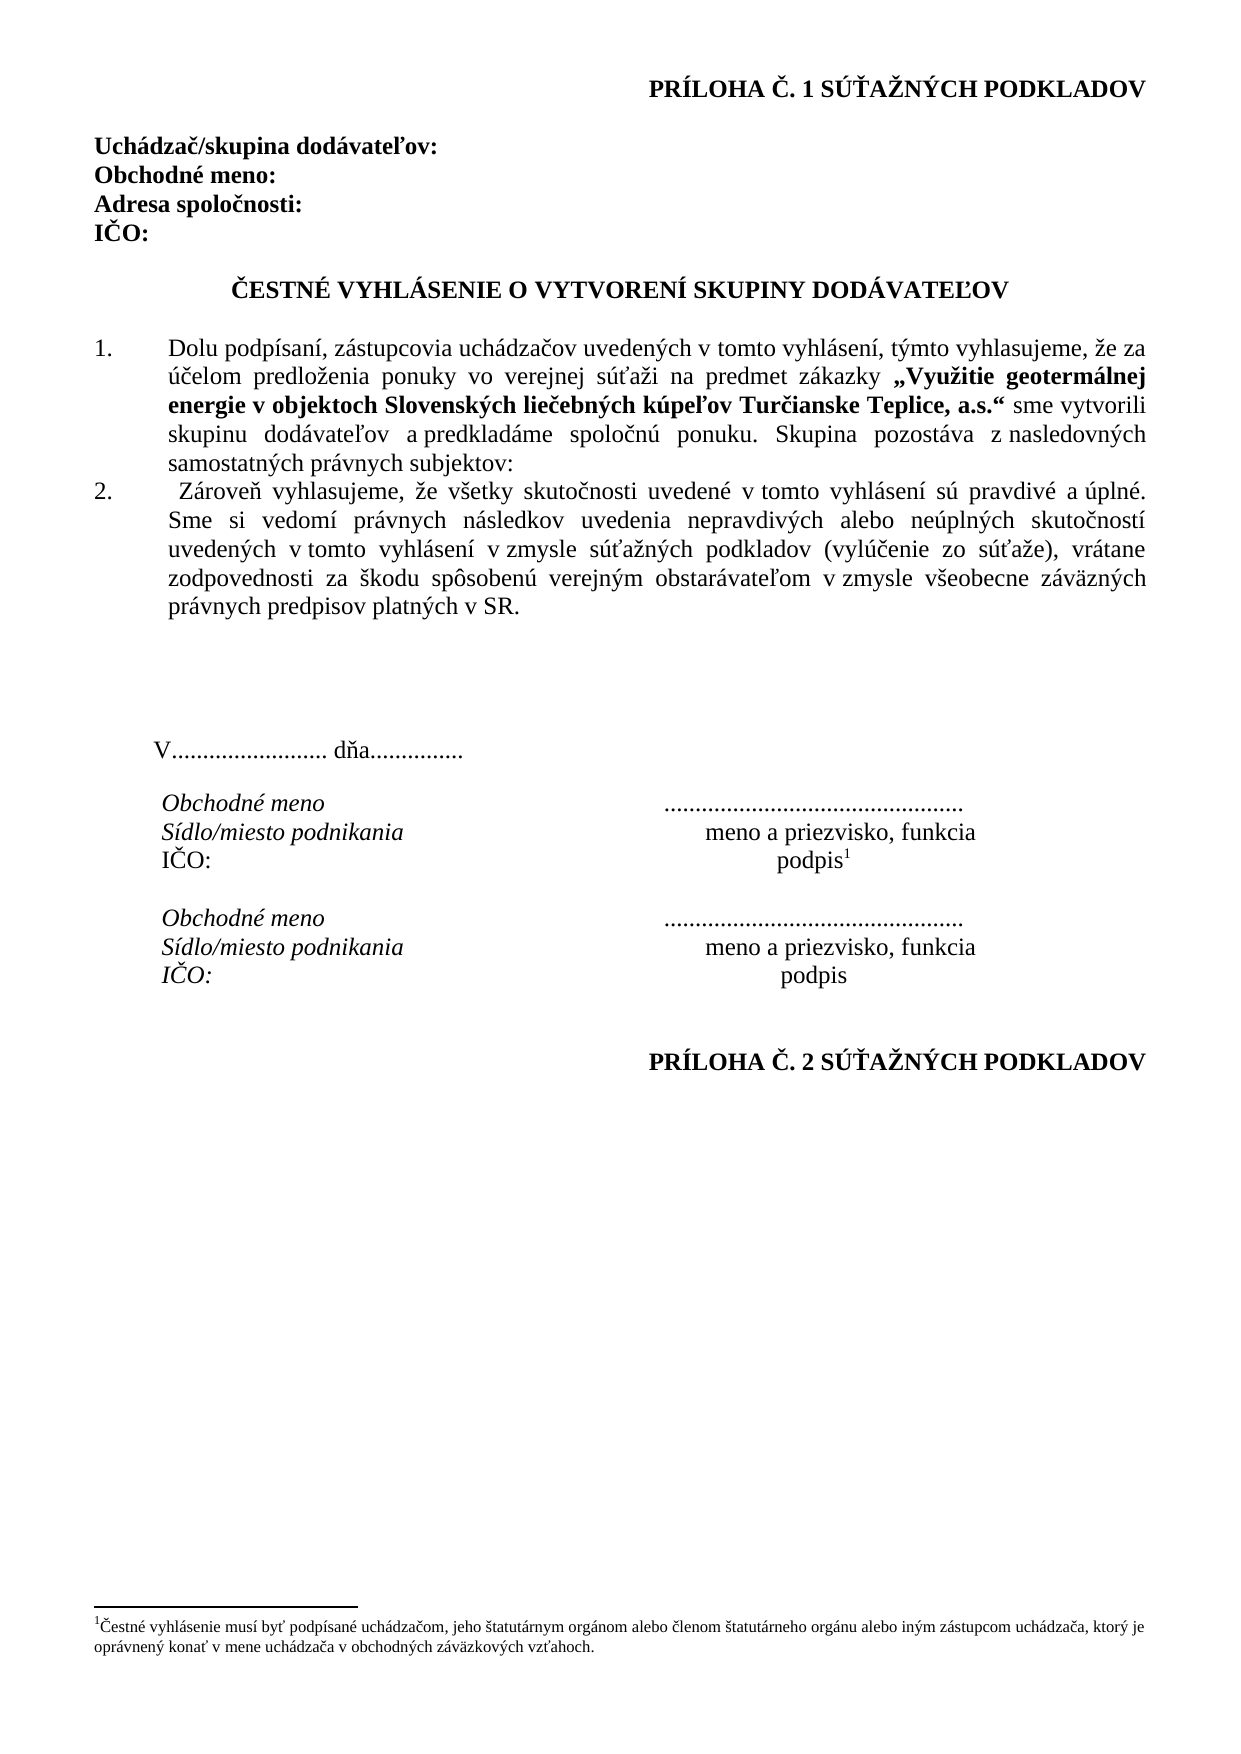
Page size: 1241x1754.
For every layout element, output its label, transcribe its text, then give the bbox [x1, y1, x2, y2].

text Príloha č. 1 súťažných podkladov [94, 74, 1146, 103]
text 1. Dolu podpísaní, zástupcovia uchádzačov uvedených v tomto vyhlásení, týmto vyhlasujeme, že za účelom predloženia ponuky vo verejnej súťaži na predmet zákazky „Využitie geotermálnej energie v objektoch Slovenských liečebných kúpeľov Turčianske Teplice, a.s.“ sme vytvorili skupinu dodávateľov a predkladáme spoločnú ponuku. Skupina pozostáva z nasledovných samostatných právnych subjektov: [94, 333, 1146, 476]
text IČO: [94, 218, 1146, 246]
table_cell Obchodné meno Sídlo/miesto podnikania IČO: [94, 903, 574, 1018]
text Uchádzač/skupina dodávateľov: [94, 131, 1146, 160]
text Obchodné meno: [94, 160, 1146, 189]
table_header Obchodné meno Sídlo/miesto podnikania IČO: [94, 788, 574, 903]
table_cell ................................................ meno a priezvisko, funkcia podpis [574, 903, 1053, 1018]
text Adresa spoločnosti: [94, 189, 1146, 218]
text Čestné vyhlásenie o vytvorení skupiny dodávateľov [94, 275, 1146, 304]
table_header ................................................ meno a priezvisko, funkcia podpis1 [574, 788, 1053, 903]
text 2. Zároveň vyhlasujeme, že všetky skutočnosti uvedené v tomto vyhlásení sú pravdivé a úplné. Sme si vedomí právnych následkov uvedenia nepravdivých alebo neúplných skutočností uvedených v tomto vyhlásení v zmysle súťažných podkladov (vylúčenie zo súťaže), vrátane zodpovednosti za škodu spôsobenú verejným obstarávateľom v zmysle všeobecne záväzných právnych predpisov platných v SR. [94, 476, 1146, 620]
text V......................... dňa............... [153, 735, 1146, 764]
text Príloha č. 2 súťažných podkladov [94, 1047, 1146, 1075]
